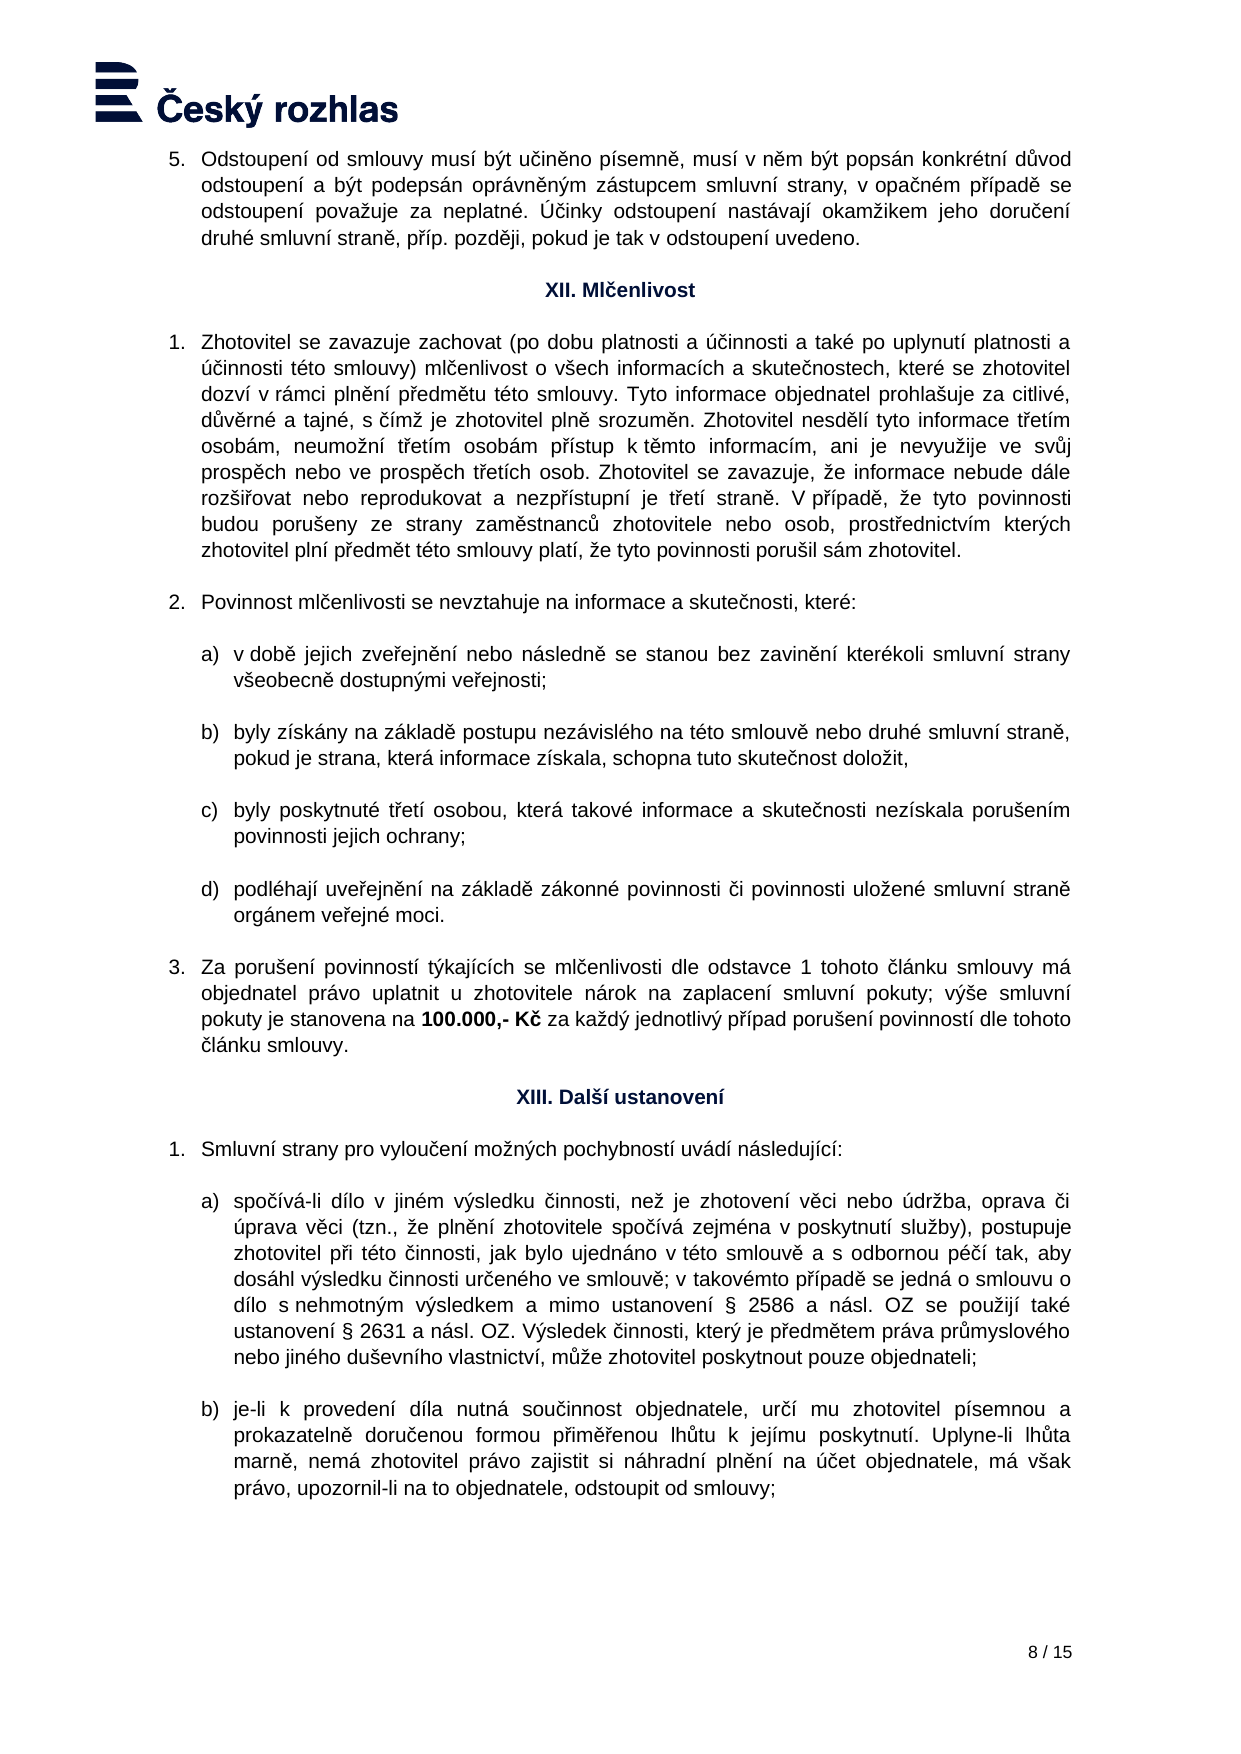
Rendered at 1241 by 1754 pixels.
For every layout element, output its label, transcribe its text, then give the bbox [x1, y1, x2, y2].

subtitle Další ustanovení [168, 1083, 1072, 1109]
list je-li k provedení díla nutná součinnost objednatele, určí mu zhotovitel písemnou a prokazatelně doručenou formou přiměřenou lhůtu k jejímu poskytnutí. Uplyne-li lhůta marně, nemá zhotovitel právo zajistit si náhradní plnění na účet objednatele, má však právo, upozornil-li na to objednatele, odstoupit od smlouvy; [201, 1396, 1072, 1500]
list v době jejich zveřejnění nebo následně se stanou bez zavinění kterékoli smluvní strany všeobecně dostupnými veřejnosti; [201, 641, 1072, 693]
list Smluvní strany pro vyloučení možných pochybností uvádí následující: [168, 1136, 1072, 1162]
list byly získány na základě postupu nezávislého na této smlouvě nebo druhé smluvní straně, pokud je strana, která informace získala, schopna tuto skutečnost doložit, [201, 719, 1072, 771]
list spočívá-li dílo v jiném výsledku činnosti, než je zhotovení věci nebo údržba, oprava či úprava věci (tzn., že plnění zhotovitele spočívá zejména v poskytnutí služby), postupuje zhotovitel při této činnosti, jak bylo ujednáno v této smlouvě a s odbornou péčí tak, aby dosáhl výsledku činnosti určeného ve smlouvě; v takovémto případě se jedná o smlouvu o dílo s nehmotným výsledkem a mimo ustanovení § 2586 a násl. OZ se použijí také ustanovení § 2631 a násl. OZ. Výsledek činnosti, který je předmětem práva průmyslového nebo jiného duševního vlastnictví, může zhotovitel poskytnout pouze objednateli; [201, 1188, 1072, 1370]
picture [95, 62, 398, 128]
list byly poskytnuté třetí osobou, která takové informace a skutečnosti nezískala porušením povinnosti jejich ochrany; [201, 797, 1072, 849]
subtitle Mlčenlivost [168, 276, 1072, 302]
list Povinnost mlčenlivosti se nevztahuje na informace a skutečnosti, které: [168, 589, 1072, 615]
list Zhotovitel se zavazuje zachovat (po dobu platnosti a účinnosti a také po uplynutí platnosti a účinnosti této smlouvy) mlčenlivost o všech informacích a skutečnostech, které se zhotovitel dozví v rámci plnění předmětu této smlouvy. Tyto informace objednatel prohlašuje za citlivé, důvěrné a tajné, s čímž je zhotovitel plně srozuměn. Zhotovitel nesdělí tyto informace třetím osobám, neumožní třetím osobám přístup k těmto informacím, ani je nevyužije ve svůj prospěch nebo ve prospěch třetích osob. Zhotovitel se zavazuje, že informace nebude dále rozšiřovat nebo reprodukovat a nezpřístupní je třetí straně. V případě, že tyto povinnosti budou porušeny ze strany zaměstnanců zhotovitele nebo osob, prostřednictvím kterých zhotovitel plní předmět této smlouvy platí, že tyto povinnosti porušil sám zhotovitel. [168, 328, 1072, 563]
list Odstoupení od smlouvy musí být učiněno písemně, musí v něm být popsán konkrétní důvod odstoupení a být podepsán oprávněným zástupcem smluvní strany, v opačném případě se odstoupení považuje za neplatné. Účinky odstoupení nastávají okamžikem jeho doručení druhé smluvní straně, příp. později, pokud je tak v odstoupení uvedeno. [168, 146, 1072, 250]
list podléhají uveřejnění na základě zákonné povinnosti či povinnosti uložené smluvní straně orgánem veřejné moci. [201, 875, 1072, 927]
list Za porušení povinností týkajících se mlčenlivosti dle odstavce 1 tohoto článku smlouvy má objednatel právo uplatnit u zhotovitele nárok na zaplacení smluvní pokuty; výše smluvní pokuty je stanovena na 100.000,- Kč za každý jednotlivý případ porušení povinností dle tohoto článku smlouvy. [168, 953, 1072, 1057]
